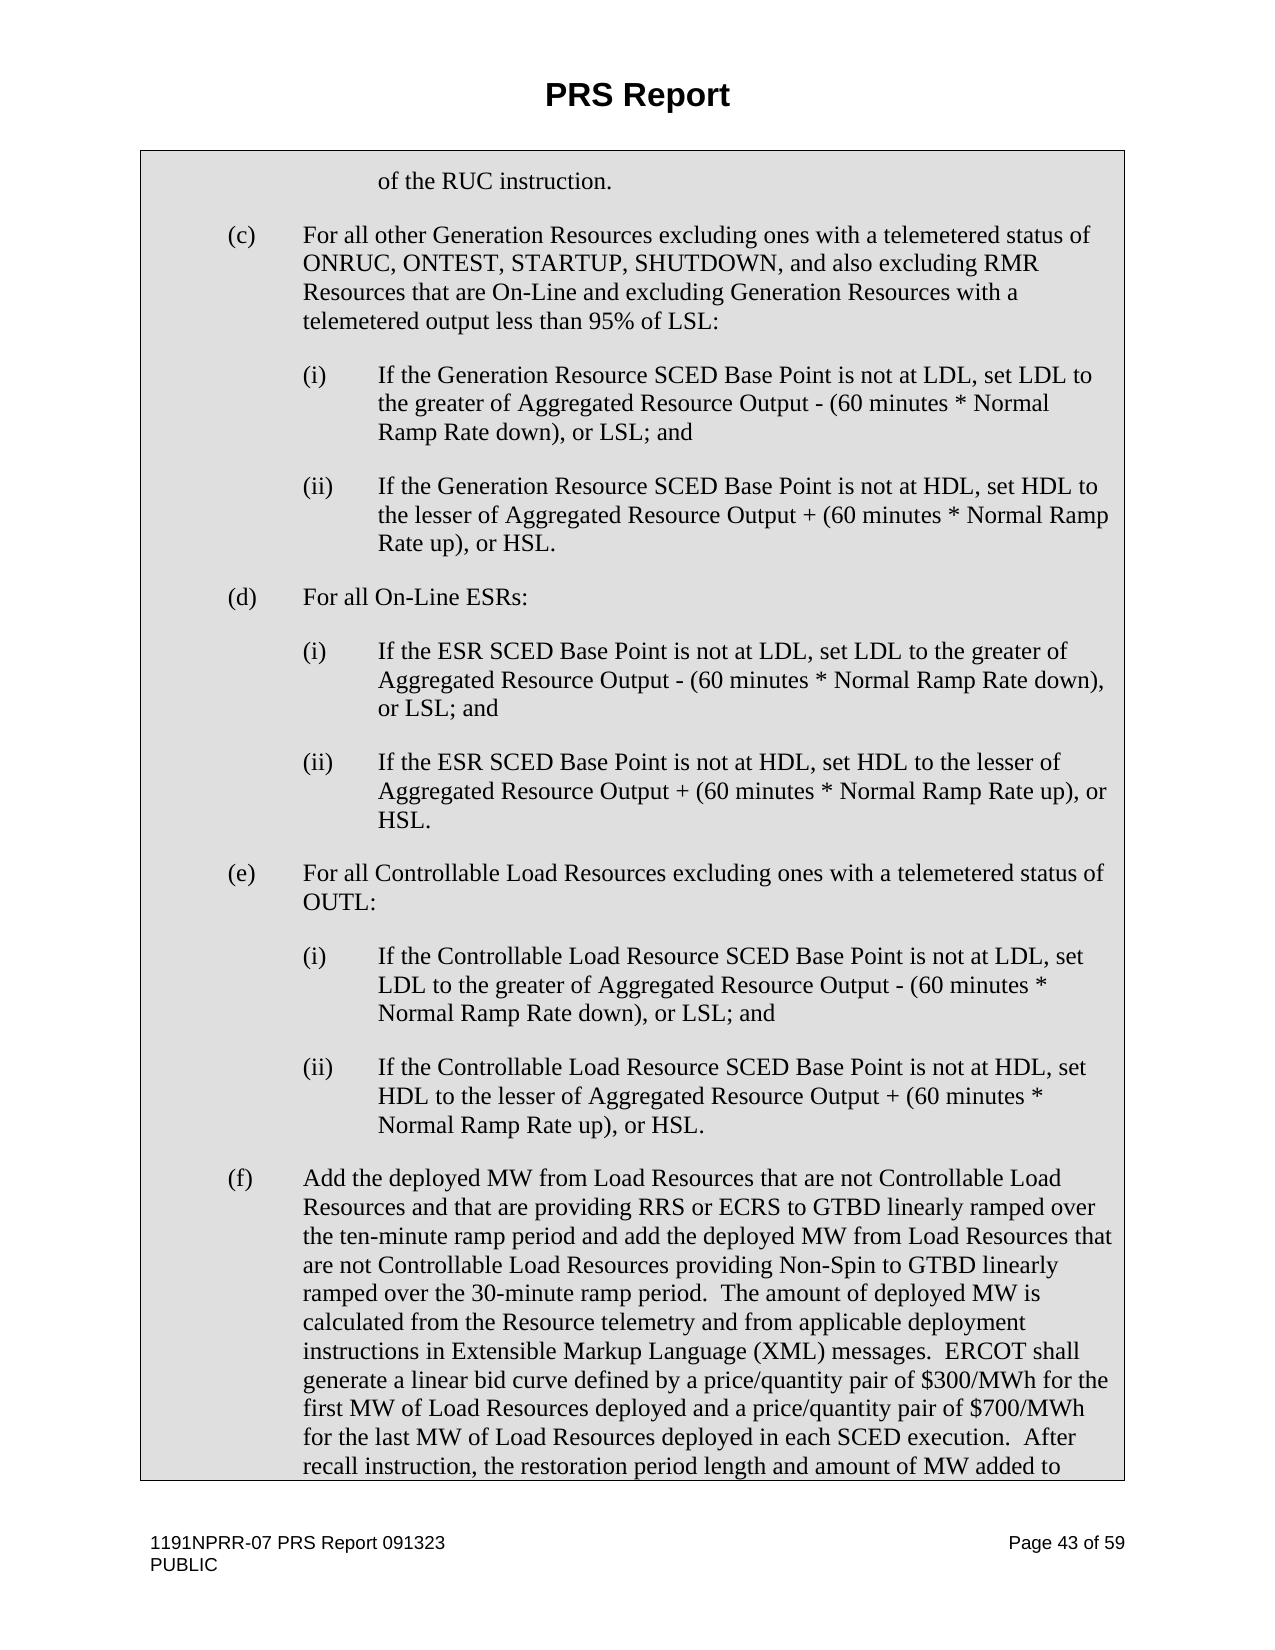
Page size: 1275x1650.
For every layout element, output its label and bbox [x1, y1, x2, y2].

table_header [141, 151, 1124, 1480]
